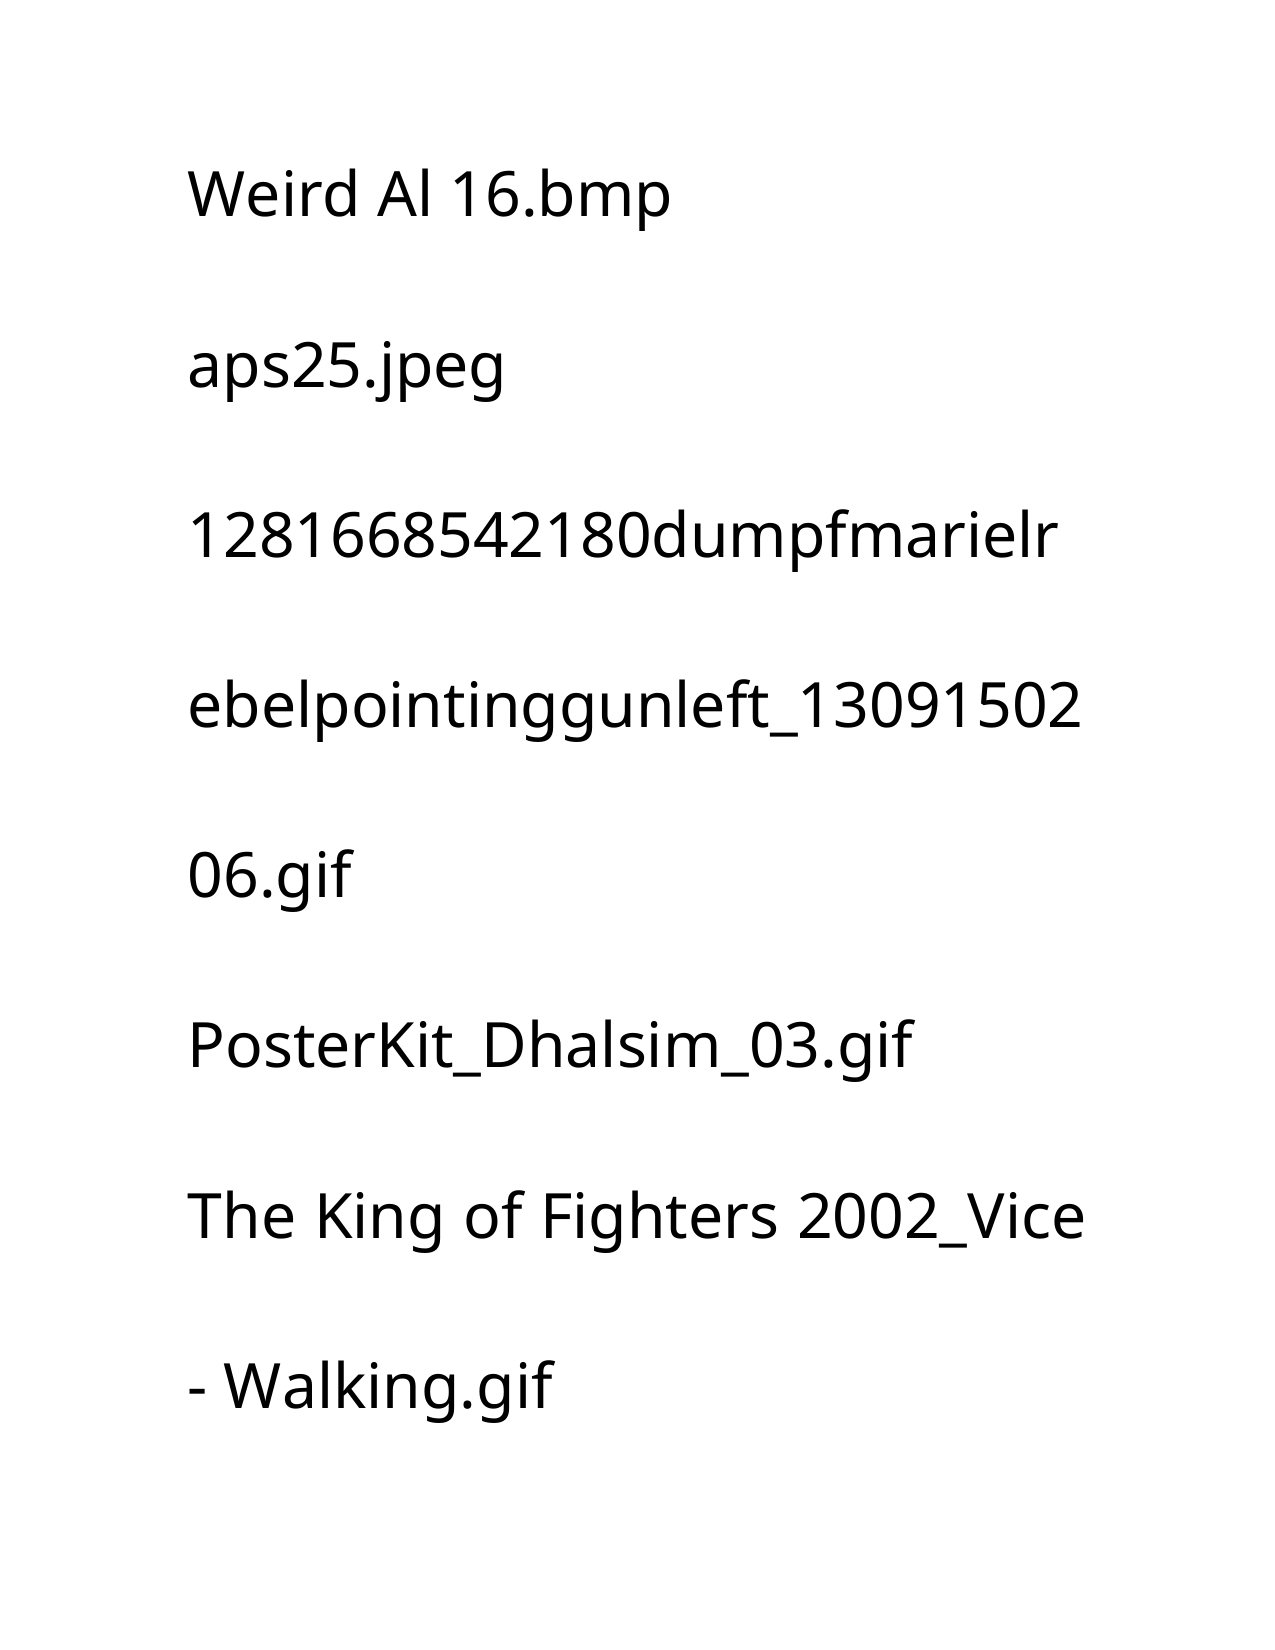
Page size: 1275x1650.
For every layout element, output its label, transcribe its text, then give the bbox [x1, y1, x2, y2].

text Weird Al 16.bmp [187, 150, 1087, 235]
text 1281668542180dumpfmarielrebelpointinggunleft_1309150206.gif [187, 490, 1087, 916]
text PosterKit_Dhalsim_03.gif [187, 1001, 1087, 1086]
text aps25.jpeg [187, 320, 1087, 405]
text The King of Fighters 2002_Vice - Walking.gif [187, 1171, 1087, 1427]
